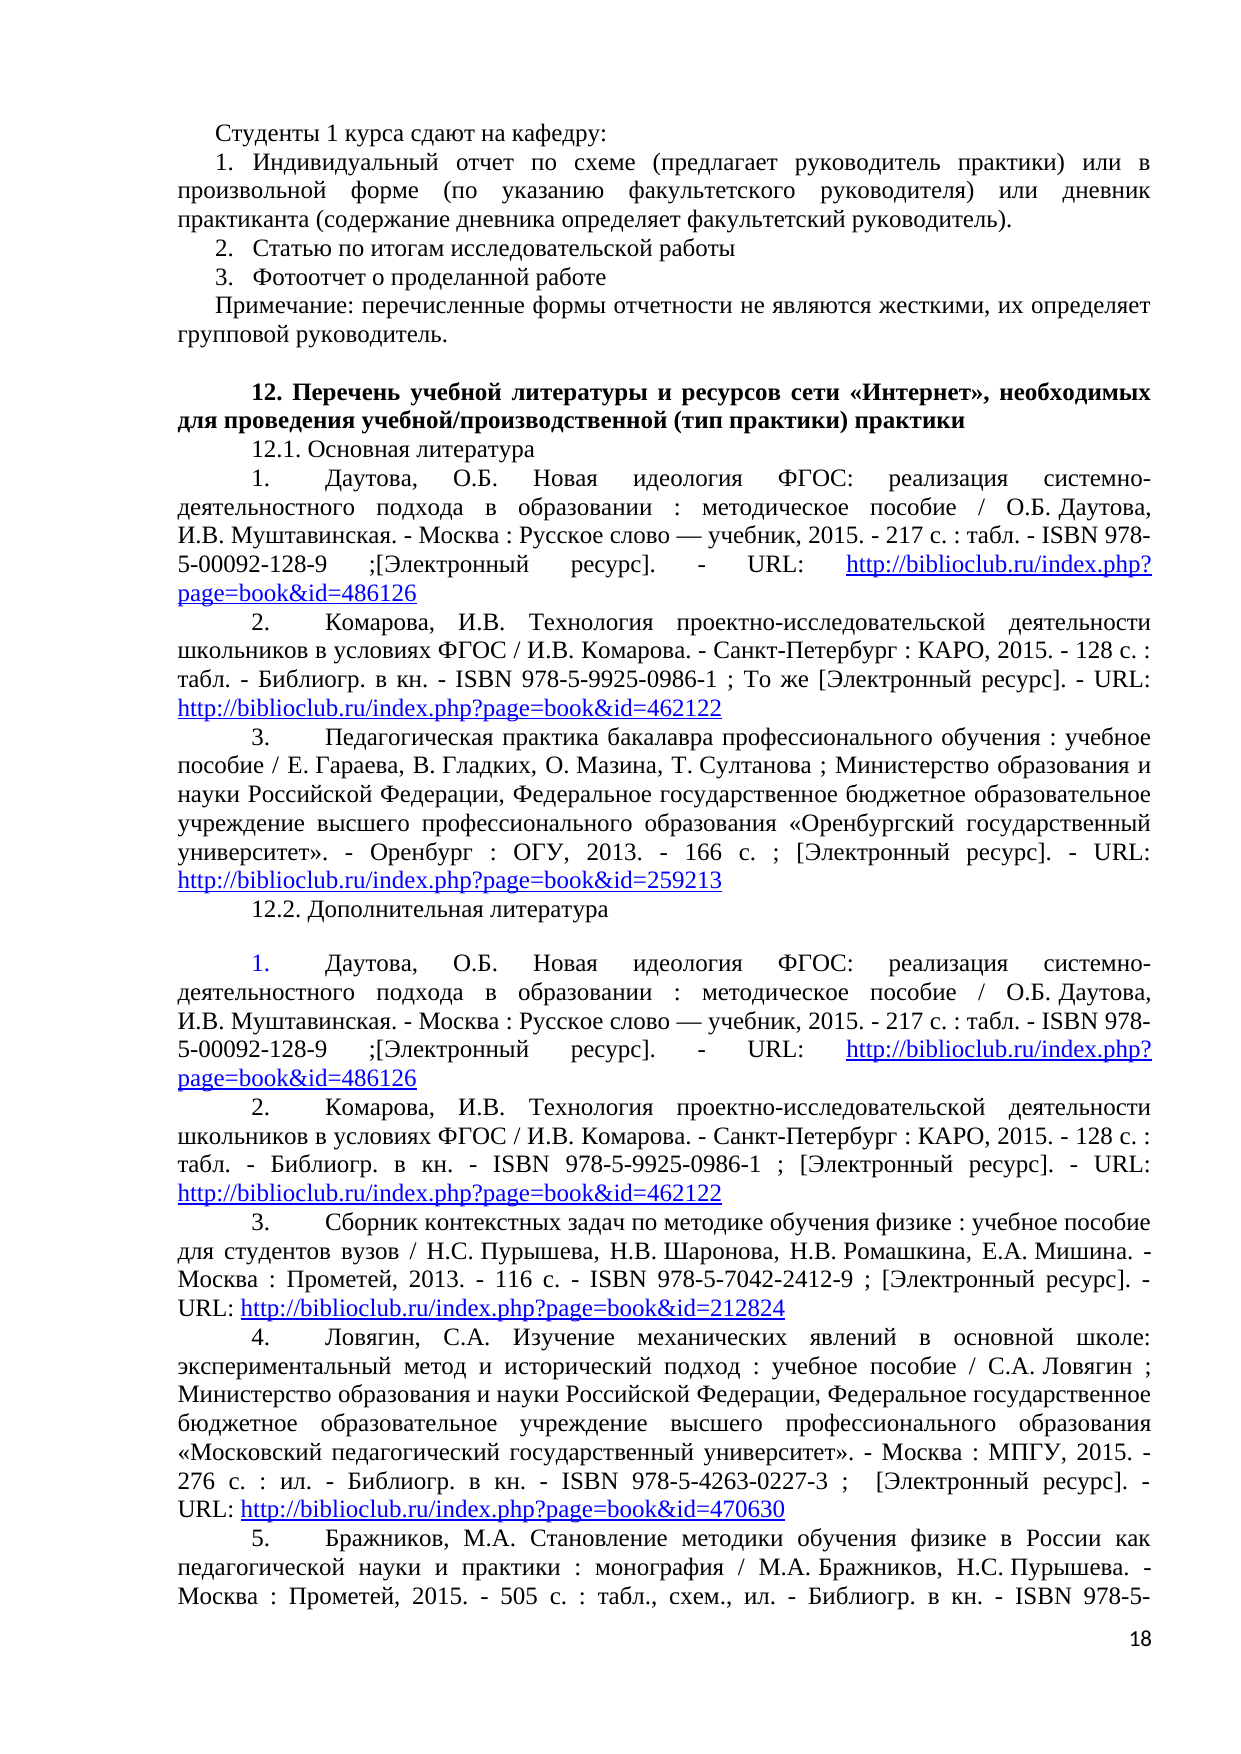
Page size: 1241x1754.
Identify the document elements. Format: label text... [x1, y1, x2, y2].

text 12.2. Дополнительная литература [177, 894, 1152, 923]
list Комарова, И.В. Технология проектно-исследовательской деятельности школьников в условиях ФГОС / И.В. Комарова. - Санкт-Петербург : КАРО, 2015. - 128 с. : табл. - Библиогр. в кн. - ISBN 978-5-9925-0986-1 ; [Электронный ресурс]. - URL: http://biblioclub.ru/index.php?page=book&id=462122 [177, 1092, 1152, 1207]
text Студенты 1 курса сдают на кафедру: [177, 118, 1152, 147]
list Статью по итогам исследовательской работы [177, 233, 1152, 262]
text 12.1. Основная литература [177, 434, 1152, 463]
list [177, 1523, 1152, 1609]
list Ловягин, С.А. Изучение механических явлений в основной школе: экспериментальный метод и исторический подход : учебное пособие / С.А. Ловягин ; Министерство образования и науки Российской Федерации, Федеральное государственное бюджетное образовательное учреждение высшего профессионального образования «Московский педагогический государственный университет». - Москва : МПГУ, 2015. - 276 с. : ил. - Библиогр. в кн. - ISBN 978-5-4263-0227-3 ; [Электронный ресурс]. - URL: http://biblioclub.ru/index.php?page=book&id=470630 [177, 1322, 1152, 1523]
list Комарова, И.В. Технология проектно-исследовательской деятельности школьников в условиях ФГОС / И.В. Комарова. - Санкт-Петербург : КАРО, 2015. - 128 с. : табл. - Библиогр. в кн. - ISBN 978-5-9925-0986-1 ; То же [Электронный ресурс]. - URL: http://biblioclub.ru/index.php?page=book&id=462122 [177, 607, 1152, 722]
list Сборник контекстных задач по методике обучения физике : учебное пособие для студентов вузов / Н.С. Пурышева, Н.В. Шаронова, Н.В. Ромашкина, Е.А. Мишина. - Москва : Прометей, 2013. - 116 с. - ISBN 978-5-7042-2412-9 ; [Электронный ресурс]. - URL: http://biblioclub.ru/index.php?page=book&id=212824 [177, 1207, 1152, 1322]
list Педагогическая практика бакалавра профессионального обучения : учебное пособие / Е. Гараева, В. Гладких, О. Мазина, Т. Султанова ; Министерство образования и науки Российской Федерации, Федеральное государственное бюджетное образовательное учреждение высшего профессионального образования «Оренбургский государственный университет». - Оренбург : ОГУ, 2013. - 166 с. ; [Электронный ресурс]. - URL: http://biblioclub.ru/index.php?page=book&id=259213 [177, 722, 1152, 894]
list Фотоотчет о проделанной работе [177, 262, 1152, 291]
text 12. Перечень учебной литературы и ресурсов сети «Интернет», необходимых для проведения учебной/производственной (тип практики) практики [177, 377, 1152, 434]
list Даутова, О.Б. Новая идеология ФГОС: реализация системно-деятельностного подхода в образовании : методическое пособие / О.Б. Даутова, И.В. Муштавинская. - Москва : Русское слово — учебник, 2015. - 217 с. : табл. - ISBN 978-5-00092-128-9 ;[Электронный ресурс]. - URL: http://biblioclub.ru/index.php?page=book&id=486126 [177, 463, 1152, 607]
text Примечание: перечисленные формы отчетности не являются жесткими, их определяет групповой руководитель. [177, 291, 1152, 348]
list Индивидуальный отчет по схеме (предлагает руководитель практики) или в произвольной форме (по указанию факультетского руководителя) или дневник практиканта (содержание дневника определяет факультетский руководитель). [177, 147, 1152, 233]
list Даутова, О.Б. Новая идеология ФГОС: реализация системно-деятельностного подхода в образовании : методическое пособие / О.Б. Даутова, И.В. Муштавинская. - Москва : Русское слово — учебник, 2015. - 217 с. : табл. - ISBN 978-5-00092-128-9 ;[Электронный ресурс]. - URL: http://biblioclub.ru/index.php?page=book&id=486126 [177, 948, 1152, 1092]
